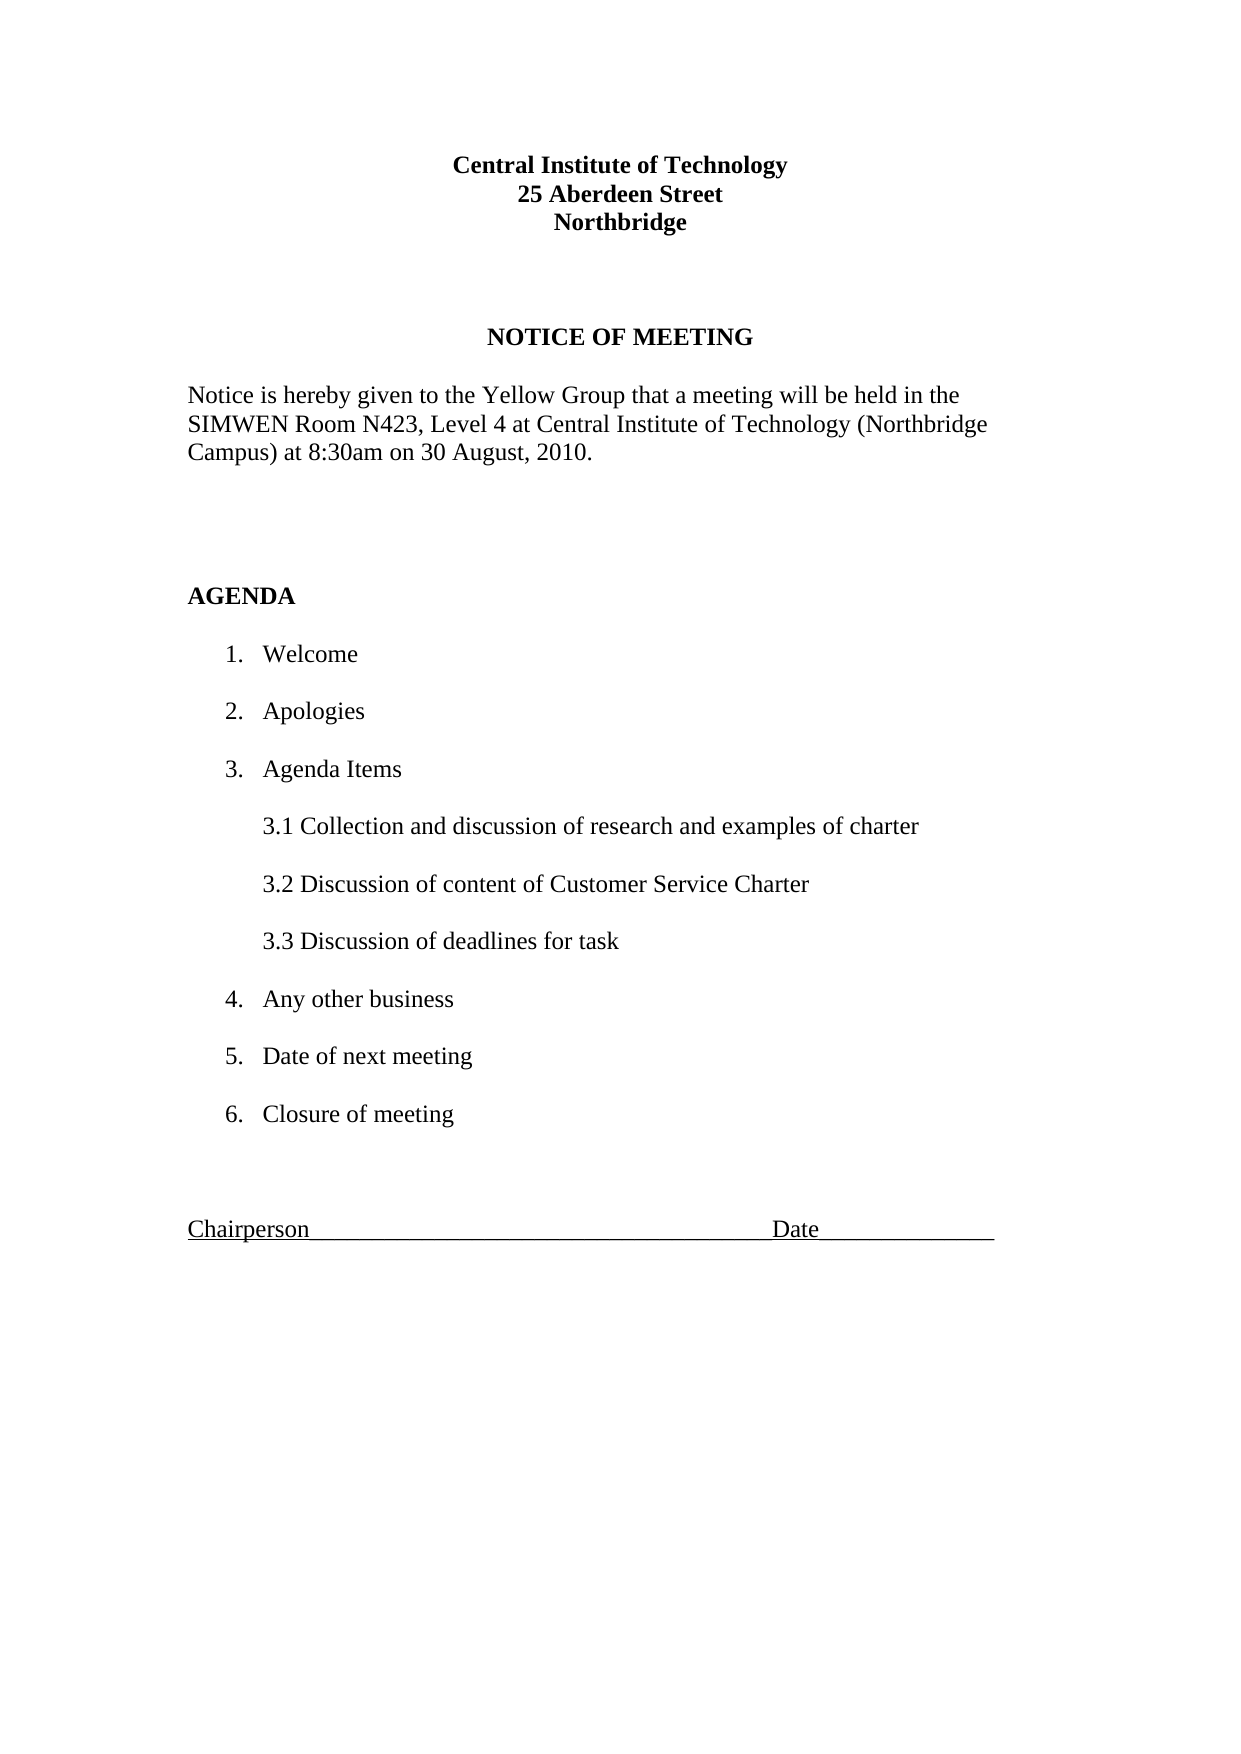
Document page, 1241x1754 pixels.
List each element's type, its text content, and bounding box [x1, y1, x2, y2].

list Discussion of content of Customer Service Charter [262, 869, 1053, 897]
text Notice is hereby given to the Yellow Group that a meeting will be held in the SIMWEN Room N423, Level 4 at Central Institute of Technology (Northbridge Campus) at 8:30am on 30 August, 2010. [187, 380, 1053, 466]
list Agenda Items [225, 754, 1053, 782]
list Welcome [225, 639, 1053, 667]
text Northbridge [187, 207, 1053, 236]
list Any other business [225, 984, 1053, 1012]
text AGENDA [187, 581, 1053, 610]
list Collection and discussion of research and examples of charter [262, 811, 1053, 840]
text NOTICE OF MEETING [187, 322, 1053, 351]
list Discussion of deadlines for task [262, 926, 1053, 955]
text Chairperson_____________________________________Date______________ [187, 1214, 1053, 1242]
list Apologies [225, 696, 1053, 725]
list Closure of meeting [225, 1099, 1053, 1127]
list Date of next meeting [225, 1041, 1053, 1070]
text Central Institute of Technology [187, 150, 1053, 179]
